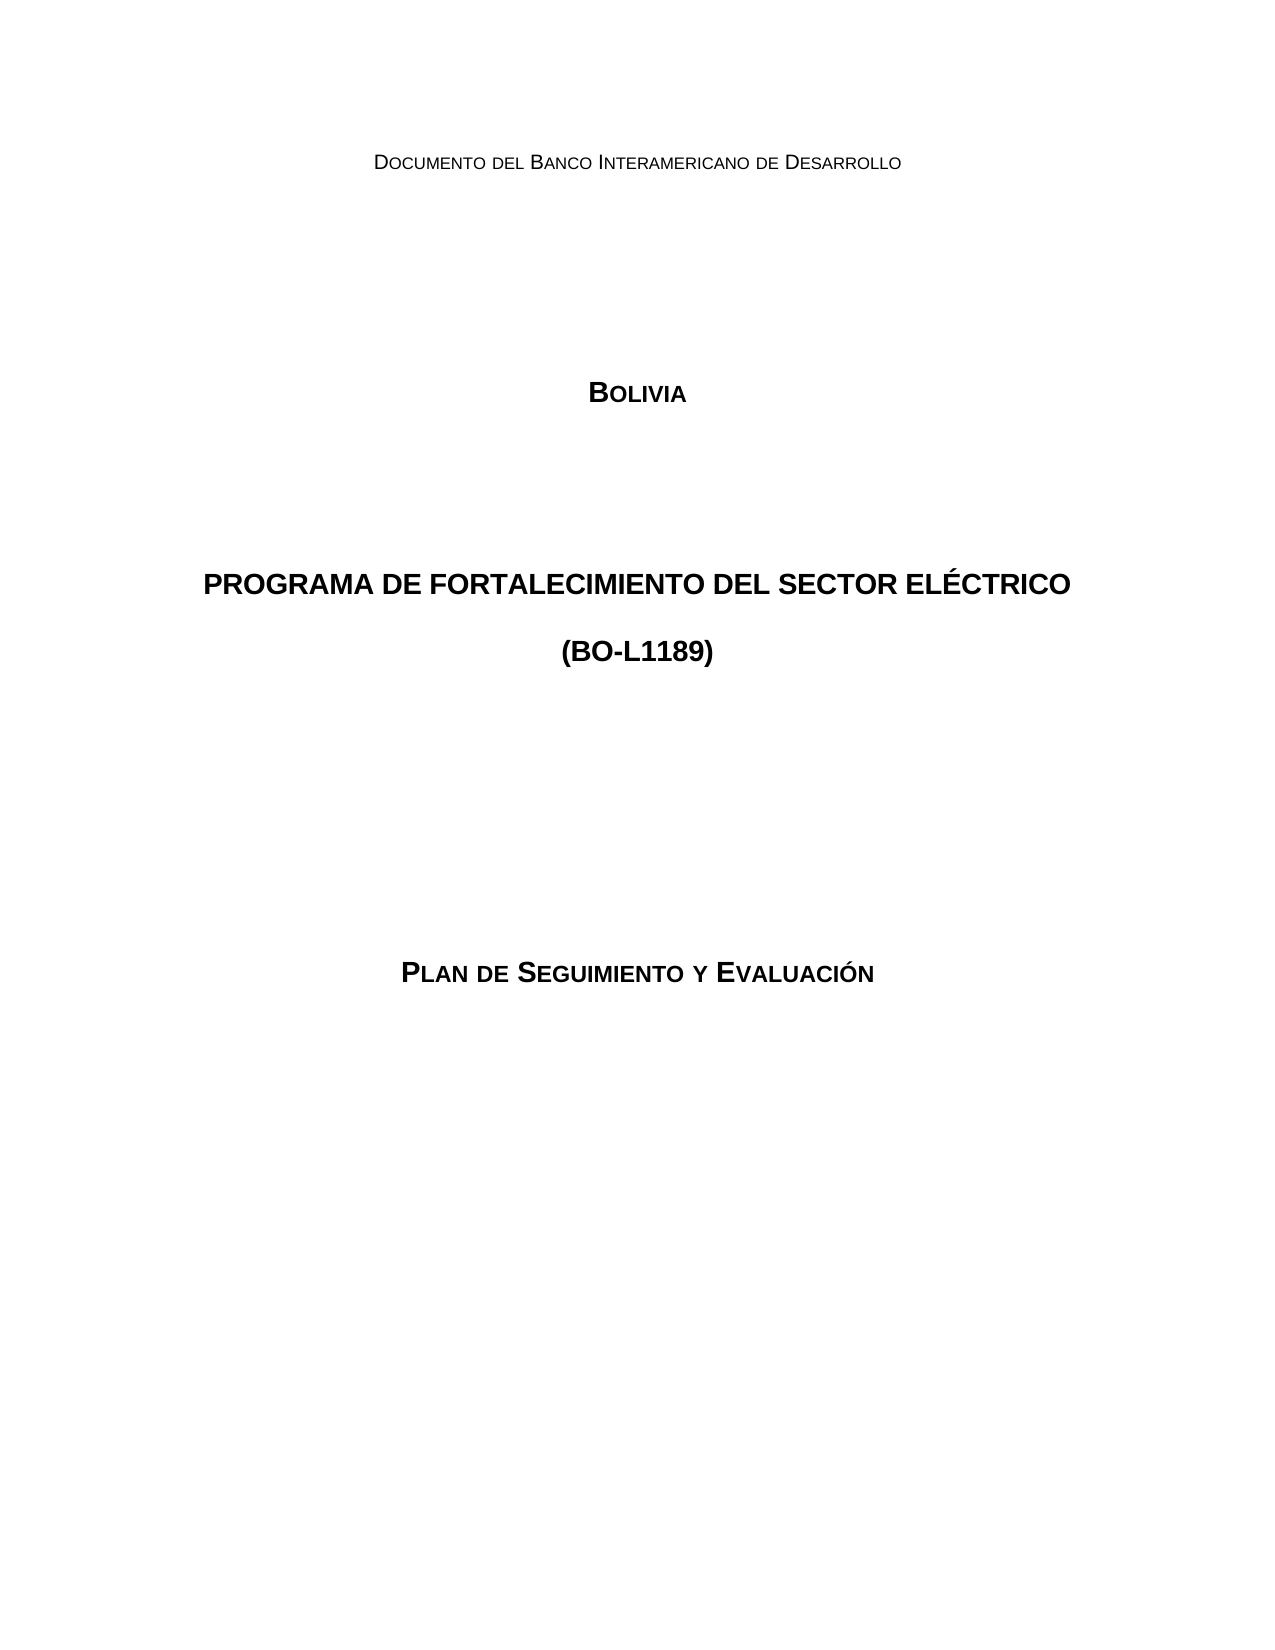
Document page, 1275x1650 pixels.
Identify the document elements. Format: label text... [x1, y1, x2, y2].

text (BO-L1189) [187, 634, 1087, 667]
text Bolivia [187, 375, 1087, 409]
title Documento del Banco Interamericano de Desarrollo [187, 150, 1087, 174]
text PROGRAMA DE FORTALECIMIENTO DEL SECTOR ELÉCTRICO [187, 567, 1087, 600]
text Plan de Seguimiento y Evaluación [187, 955, 1087, 988]
